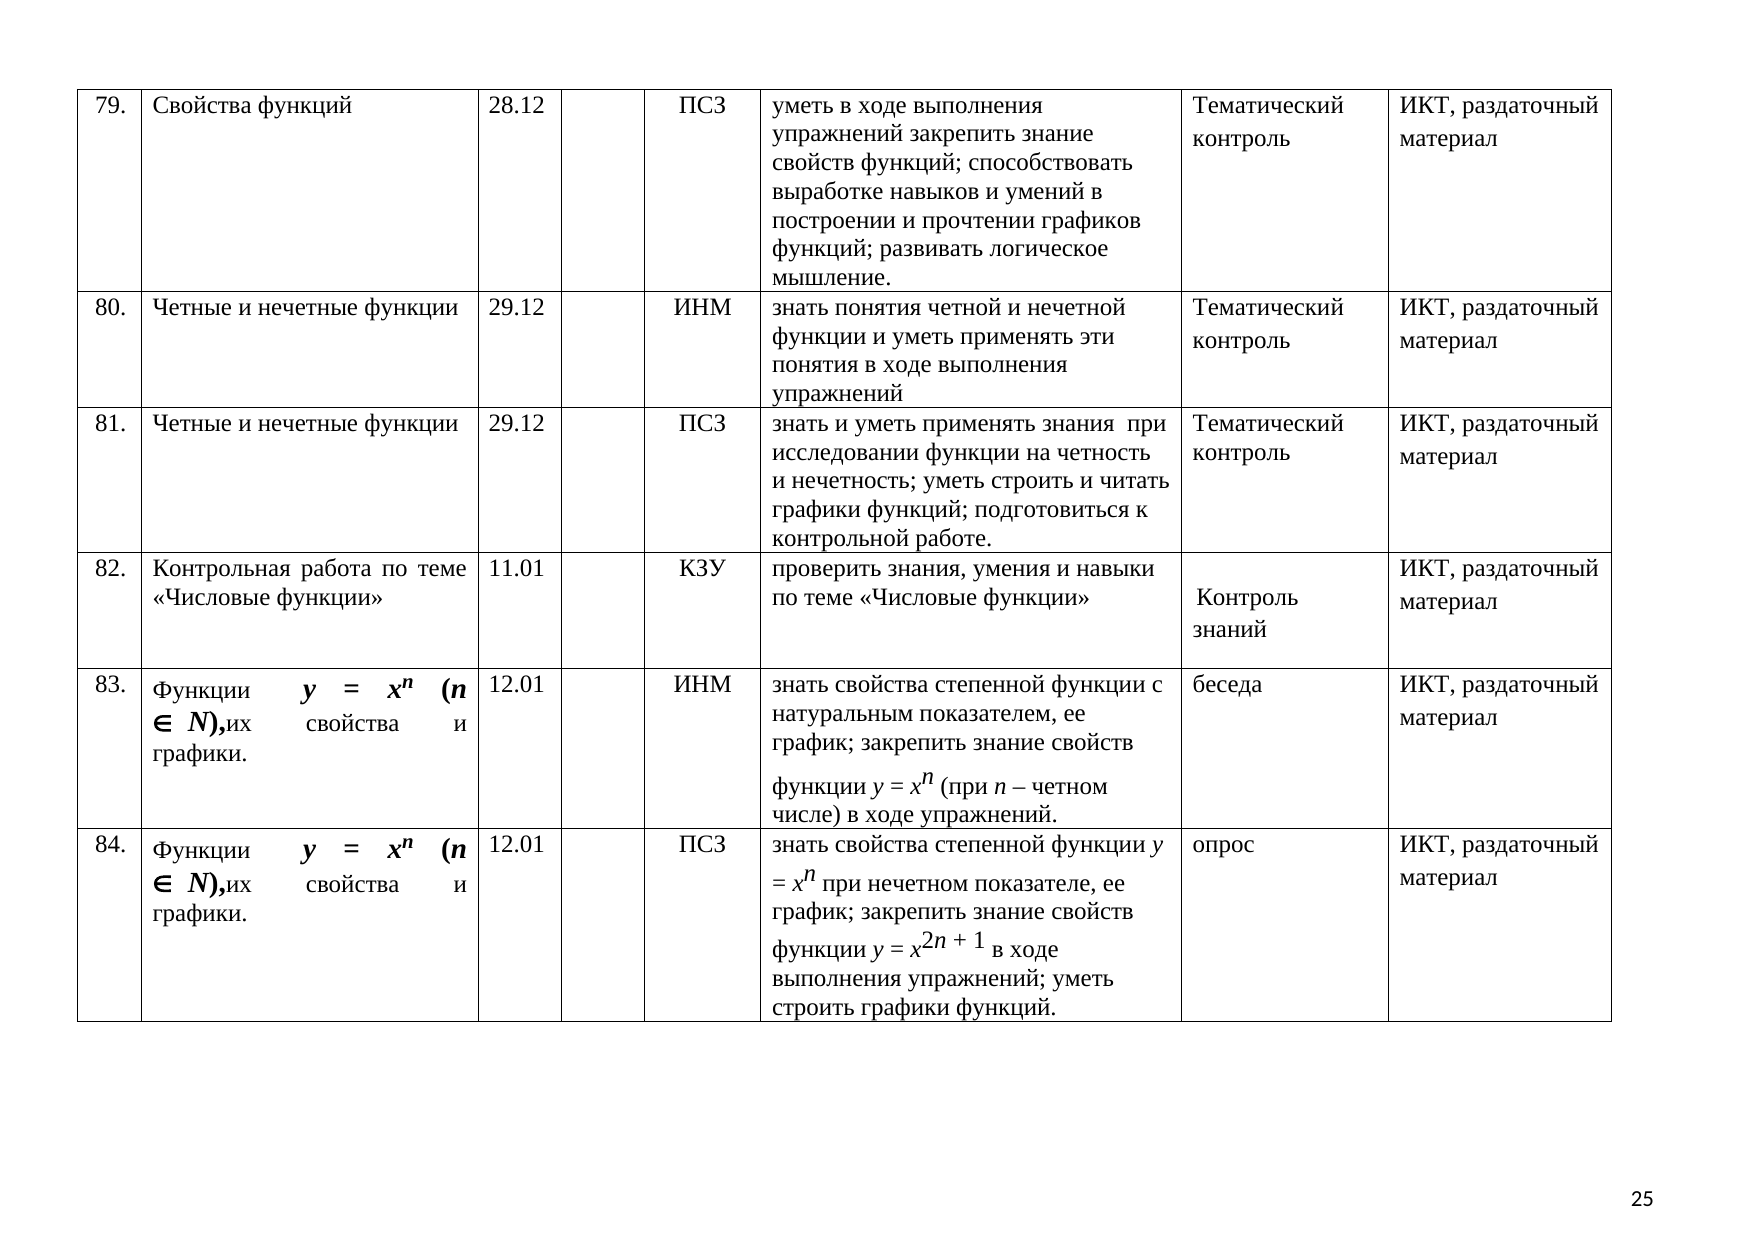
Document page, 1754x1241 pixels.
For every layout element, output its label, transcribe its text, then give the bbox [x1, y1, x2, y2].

table_cell ПСЗ [645, 829, 760, 1021]
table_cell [1389, 829, 1611, 1021]
table_cell [562, 829, 644, 1021]
table_cell [562, 408, 644, 552]
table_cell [142, 829, 478, 1021]
table_cell [562, 292, 644, 407]
table_cell 28.12 [479, 90, 561, 291]
table_cell проверить знания, умения и навыки по теме «Числовые функции» [761, 553, 1181, 668]
table_cell Тематический контроль [1182, 408, 1388, 552]
table_cell [78, 669, 141, 828]
table_cell знать и уметь применять знания при исследовании функции на четность и нечетность; уметь строить и читать графики функций; подготовиться к контрольной работе. [761, 408, 1181, 552]
table_cell Свойства функций [142, 90, 478, 291]
table_cell ИНМ [645, 669, 760, 828]
table_cell ИКТ, раздаточный материал [1389, 292, 1611, 407]
table_cell Четные и нечетные функции [142, 292, 478, 407]
table_cell [78, 408, 141, 552]
table_cell [562, 669, 644, 828]
table_cell Четные и нечетные функции [142, 408, 478, 552]
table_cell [1182, 90, 1388, 291]
table_cell КЗУ [645, 553, 760, 668]
table_cell 12.01 [479, 669, 561, 828]
table_cell беседа [1182, 669, 1388, 828]
table_cell [78, 553, 141, 668]
table_cell 11.01 [479, 553, 561, 668]
table_cell знать свойства степенной функции с натуральным показателем, ее график; закрепить знание свойств функции у = хn (при n – четном числе) в ходе упражнений. [761, 669, 1181, 828]
table_cell [562, 90, 644, 291]
table_cell Функции у = хn (n N),их свойства и графики. [142, 669, 478, 828]
table_cell ПСЗ [645, 90, 760, 291]
table_cell ПСЗ [645, 408, 760, 552]
table_cell Контрольная работа по теме «Числовые функции» [142, 553, 478, 668]
table_cell 29.12 [479, 408, 561, 552]
table_cell [78, 829, 141, 1021]
table_cell ИКТ, раздаточный материал [1389, 408, 1611, 552]
table_cell [562, 553, 644, 668]
table_cell знать понятия четной и нечетной функции и уметь применять эти понятия в ходе выполнения упражнений [761, 292, 1181, 407]
table_cell опрос [1182, 829, 1388, 1021]
table_cell Контроль знаний [1182, 553, 1388, 668]
table_cell Тематический контроль [1182, 292, 1388, 407]
table_cell уметь в ходе выполнения упражнений закрепить знание свойств функций; способствовать выработке навыков и умений в построении и прочтении графиков функций; развивать логическое мышление. [761, 90, 1181, 291]
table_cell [1389, 90, 1611, 291]
table_cell ИНМ [645, 292, 760, 407]
table_cell знать свойства степенной функции у = хn при нечетном показателе, ее график; закрепить знание свойств функции у = х2n + 1 в ходе выполнения упражнений; уметь строить графики функций. [761, 829, 1181, 1021]
table_cell [78, 90, 141, 291]
table_cell 12.01 [479, 829, 561, 1021]
table_cell ИКТ, раздаточный материал [1389, 553, 1611, 668]
table_cell ИКТ, раздаточный материал [1389, 669, 1611, 828]
table_cell [78, 292, 141, 407]
table_cell 29.12 [479, 292, 561, 407]
